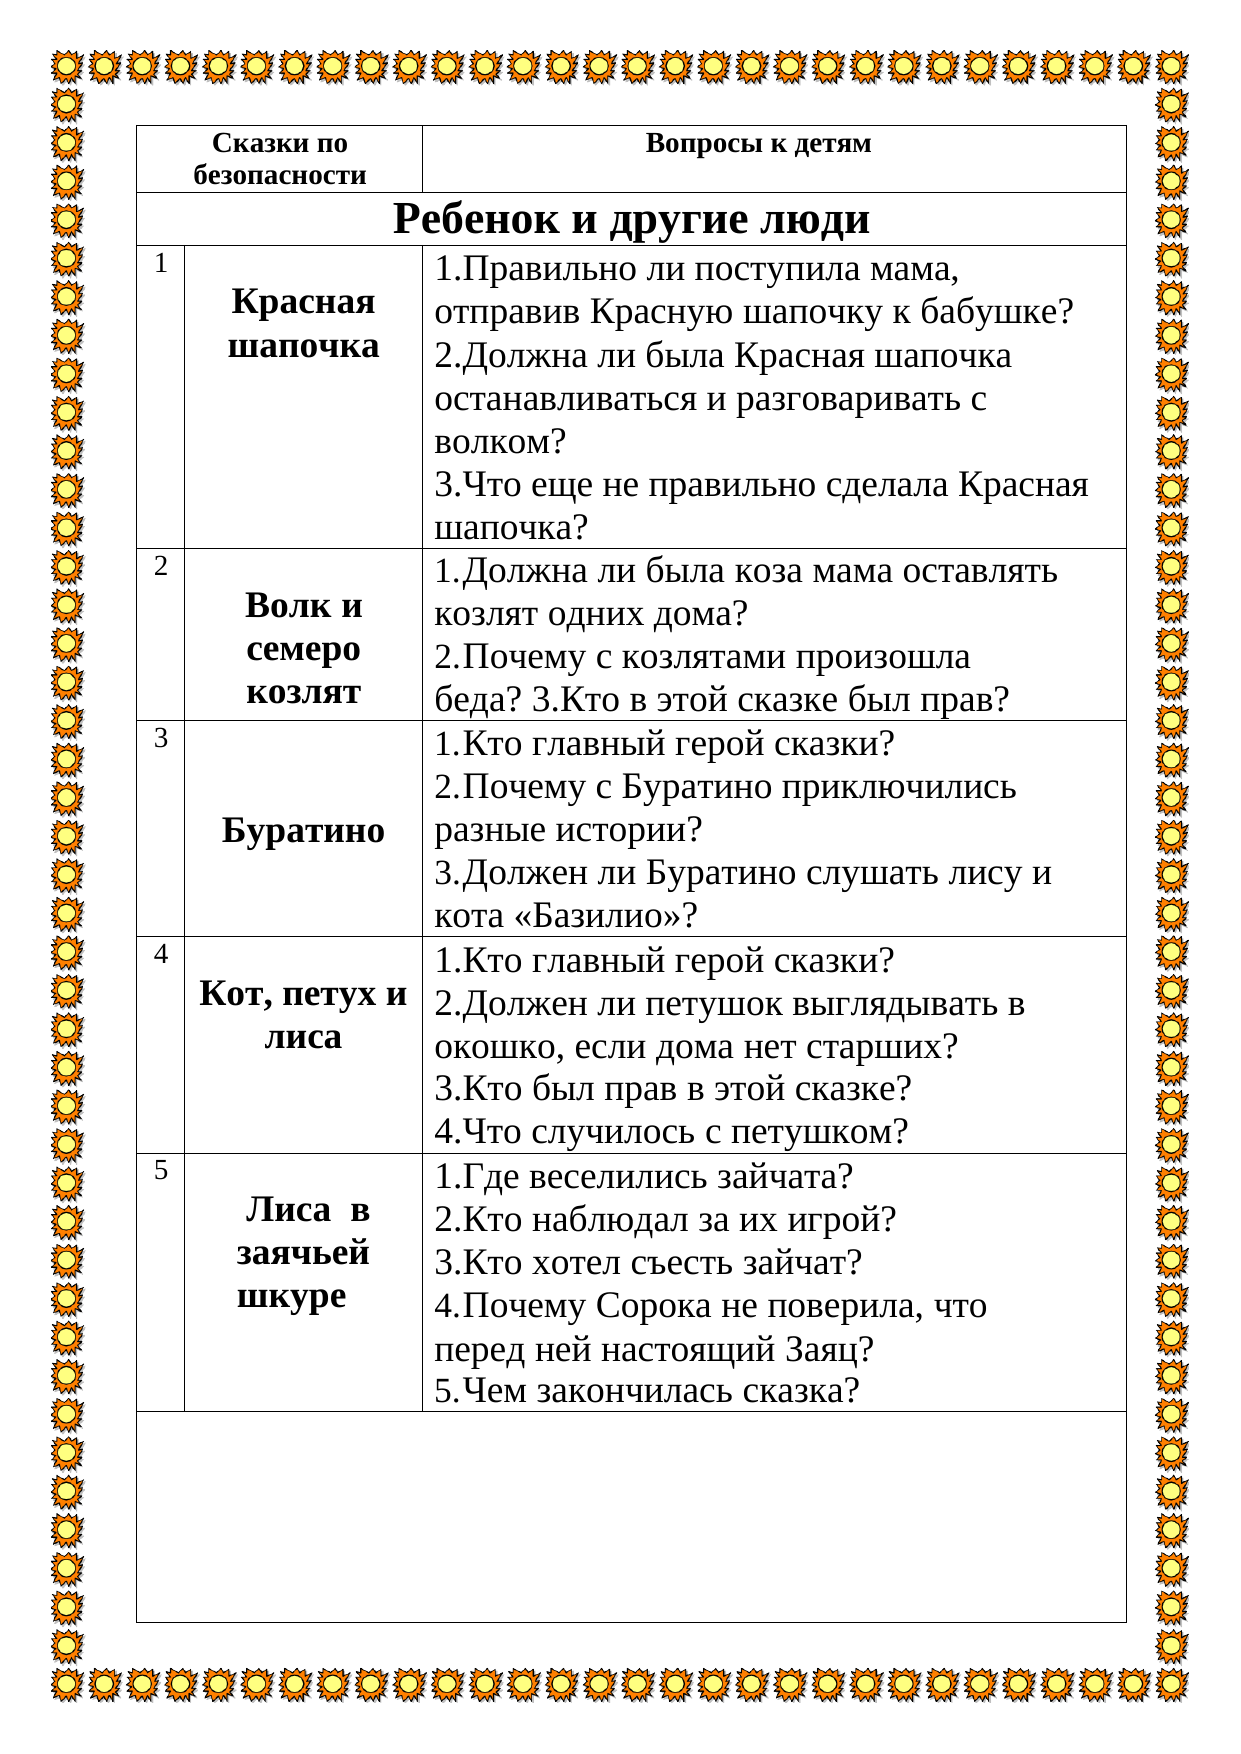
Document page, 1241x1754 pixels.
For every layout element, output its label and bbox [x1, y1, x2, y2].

picture [51, 50, 1189, 1703]
